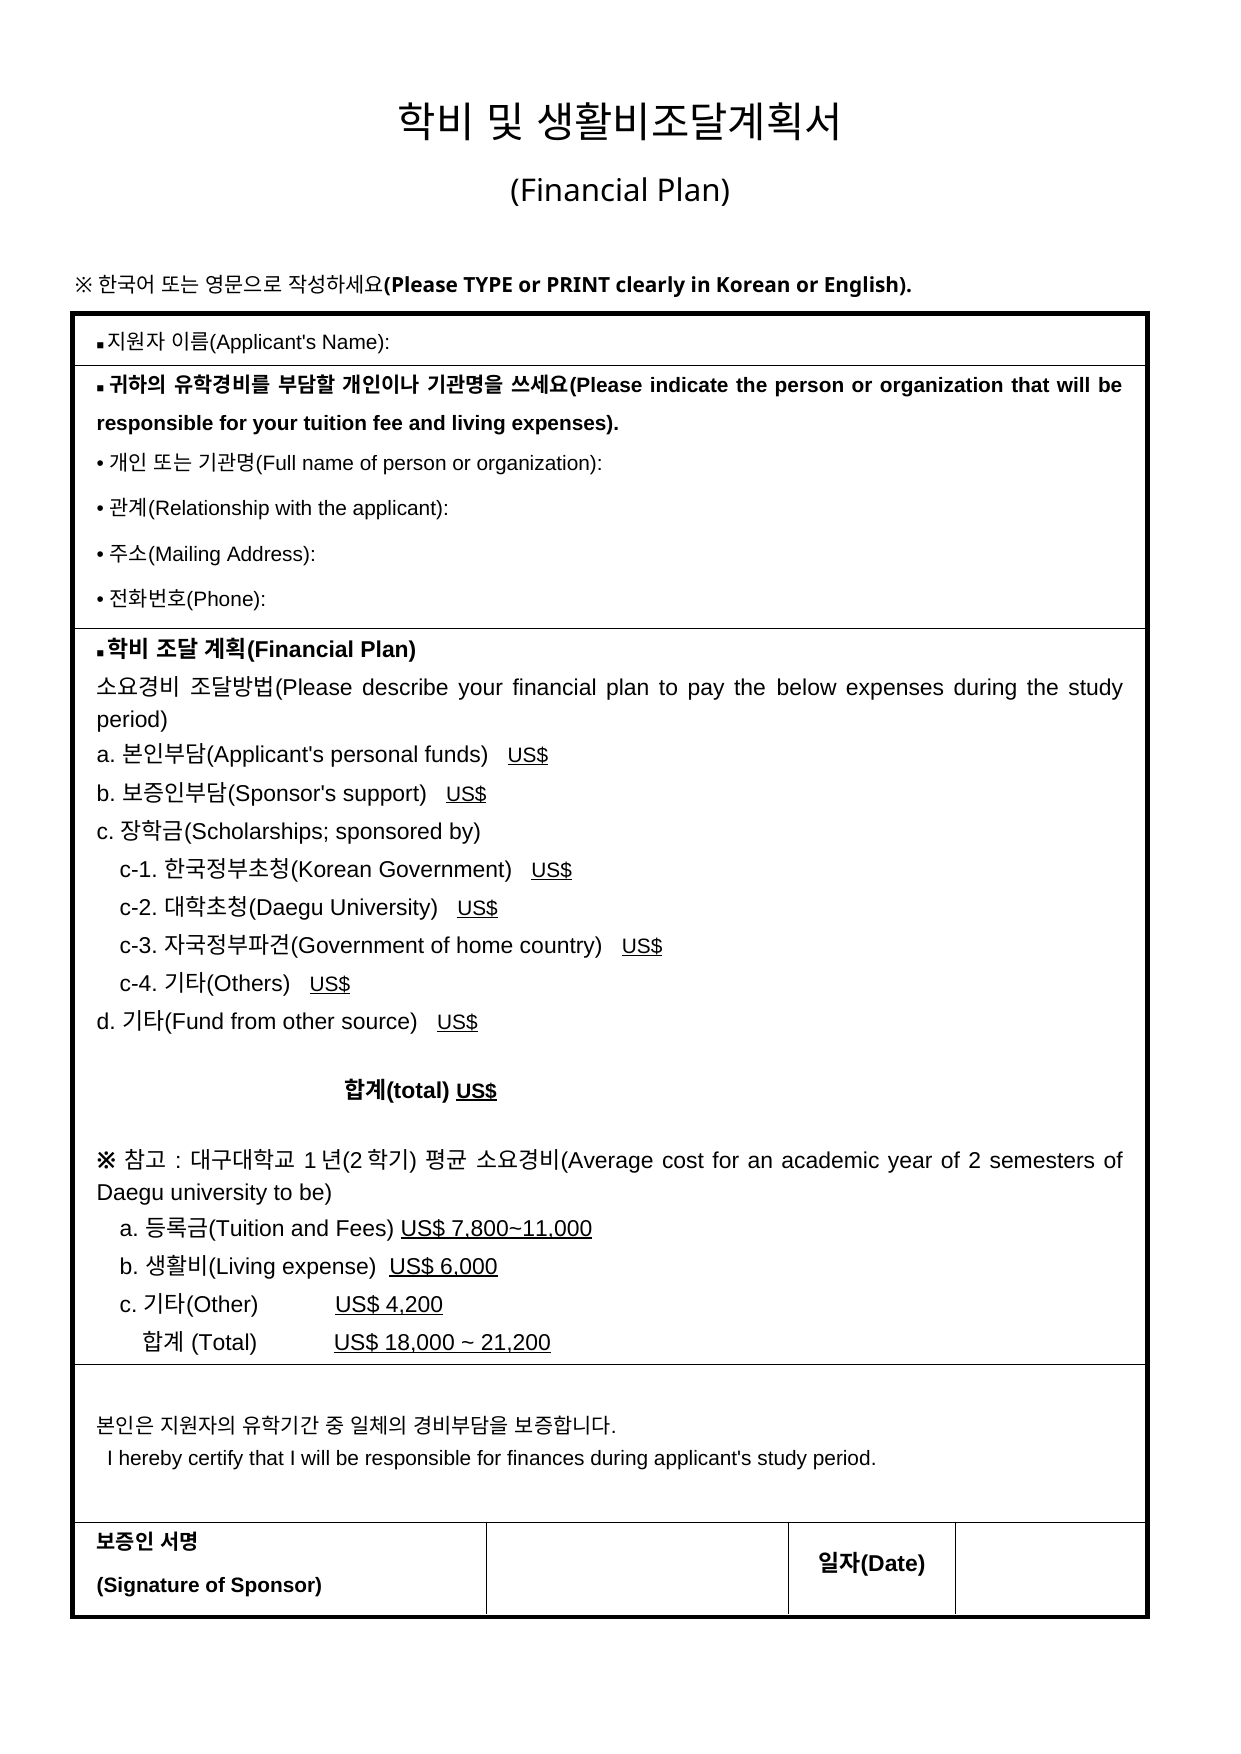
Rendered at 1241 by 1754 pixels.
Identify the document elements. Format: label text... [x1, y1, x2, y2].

table_cell [956, 1523, 1145, 1614]
text ※ 한국어 또는 영문으로 작성하세요(Please TYPE or PRINT clearly in Korean or English). [75, 268, 1165, 299]
text (Financial Plan) [75, 168, 1165, 210]
table_cell 일자(Date) [789, 1523, 955, 1614]
text 학비 및 생활비조달계획서 [75, 89, 1165, 150]
table_cell 보증인 서명 (Signature of Sponsor) [75, 1523, 486, 1614]
table_cell ■ 학비 조달 계획(Financial Plan) 소요경비 조달방법(Please describe your financial plan to pay the below expenses during the study period) a. 본인부담(Applicant's personal funds) US$ b. 보증인부담(Sponsor's support) US$ c. 장학금(Scholarships; sponsored by) c-1. 한국정부초청(Korean Government) US$ c-2. 대학초청(Daegu University) US$ c-3. 자국정부파견(Government of home country) US$ c-4. 기타(Others) US$ d. 기타(Fund from other source) US$ 합계(total) US$ ※ 참고 : 대구대학교 1년(2학기) 평균 소요경비(Average cost for an academic year of 2 semesters of Daegu university to be) a. 등록금(Tuition and Fees) US$ 7,800~11,000 b. 생활비(Living expense) US$ 6,000 c. 기타(Other) US$ 4,200 합계 (Total) US$ 18,000 ~ 21,200 [75, 629, 1145, 1363]
table_cell 본인은 지원자의 유학기간 중 일체의 경비부담을 보증합니다. I hereby certify that I will be responsible for finances during applicant's study period. [75, 1365, 1145, 1522]
table_cell ■ 귀하의 유학경비를 부담할 개인이나 기관명을 쓰세요(Please indicate the person or organization that will be responsible for your tuition fee and living expenses). • 개인 또는 기관명(Full name of person or organization): • 관계(Relationship with the applicant): • 주소(Mailing Address): • 전화번호(Phone): [75, 366, 1145, 627]
table_cell [487, 1523, 788, 1614]
table_header ■ 지원자 이름(Applicant's Name): [75, 316, 1145, 365]
